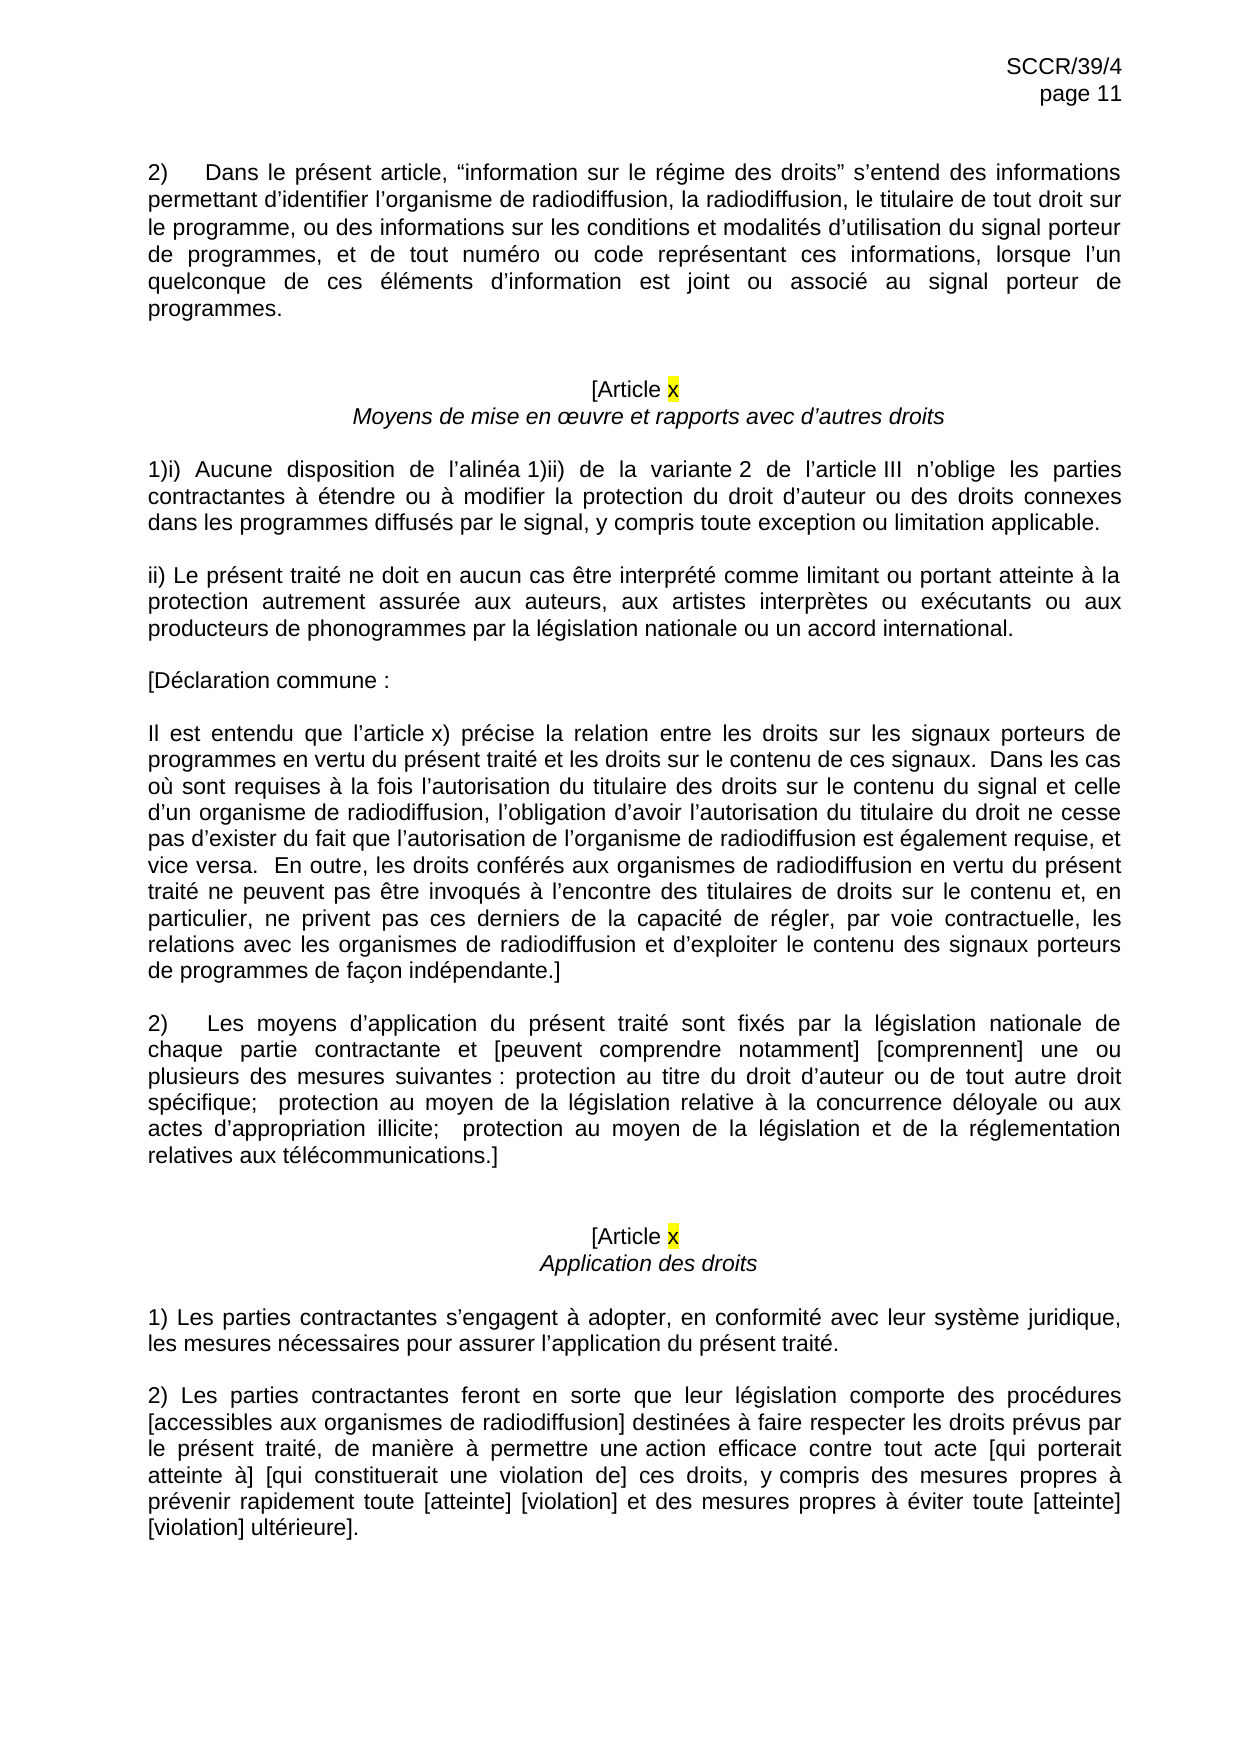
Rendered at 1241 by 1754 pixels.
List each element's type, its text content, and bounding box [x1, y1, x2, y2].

text 2) Les moyens d’application du présent traité sont fixés par la législation nationale de chaque partie contractante et [peuvent comprendre notamment] [comprennent] une ou plusieurs des mesures suivantes : protection au titre du droit d’auteur ou de tout autre droit spécifique; protection au moyen de la législation relative à la concurrence déloyale ou aux actes d’appropriation illicite; protection au moyen de la législation et de la réglementation relatives aux télécommunications.] [148, 1010, 1122, 1168]
text 2) Dans le présent article, “information sur le régime des droits” s’entend des informations permettant d’identifier l’organisme de radiodiffusion, la radiodiffusion, le titulaire de tout droit sur le programme, ou des informations sur les conditions et modalités d’utilisation du signal porteur de programmes, et de tout numéro ou code représentant ces informations, lorsque l’un quelconque de ces éléments d’information est joint ou associé au signal porteur de programmes. [148, 158, 1122, 321]
text Il est entendu que l’article x) précise la relation entre les droits sur les signaux porteurs de programmes en vertu du présent traité et les droits sur le contenu de ces signaux. Dans les cas où sont requises à la fois l’autorisation du titulaire des droits sur le contenu du signal et celle d’un organisme de radiodiffusion, l’obligation d’avoir l’autorisation du titulaire du droit ne cesse pas d’exister du fait que l’autorisation de l’organisme de radiodiffusion est également requise, et vice versa. En outre, les droits conférés aux organismes de radiodiffusion en vertu du présent traité ne peuvent pas être invoqués à l’encontre des titulaires de droits sur le contenu et, en particulier, ne privent pas ces derniers de la capacité de régler, par voie contractuelle, les relations avec les organismes de radiodiffusion et d’exploiter le contenu des signaux porteurs de programmes de façon indépendante.] [148, 720, 1122, 983]
text Application des droits [177, 1249, 1122, 1276]
text [Déclaration commune : [148, 667, 1122, 694]
text [Article x [148, 375, 1122, 402]
text ii) Le présent traité ne doit en aucun cas être interprété comme limitant ou portant atteinte à la protection autrement assurée aux auteurs, aux artistes interprètes ou exécutants ou aux producteurs de phonogrammes par la législation nationale ou un accord international. [148, 562, 1122, 641]
text 1) Les parties contractantes s’engagent à adopter, en conformité avec leur système juridique, les mesures nécessaires pour assurer l’application du présent traité. [148, 1303, 1122, 1356]
text 2) Les parties contractantes feront en sorte que leur législation comporte des procédures [accessibles aux organismes de radiodiffusion] destinées à faire respecter les droits prévus par le présent traité, de manière à permettre une action efficace contre tout acte [qui porterait atteinte à] [qui constituerait une violation de] ces droits, y compris des mesures propres à prévenir rapidement toute [atteinte] [violation] et des mesures propres à éviter toute [atteinte] [violation] ultérieure]. [148, 1382, 1122, 1541]
text 1)i) Aucune disposition de l’alinéa 1)ii) de la variante 2 de l’article III n’oblige les parties contractantes à étendre ou à modifier la protection du droit d’auteur ou des droits connexes dans les programmes diffusés par le signal, y compris toute exception ou limitation applicable. [148, 456, 1122, 536]
text [Article x [148, 1222, 1122, 1249]
text Moyens de mise en œuvre et rapports avec d’autres droits [177, 402, 1122, 429]
